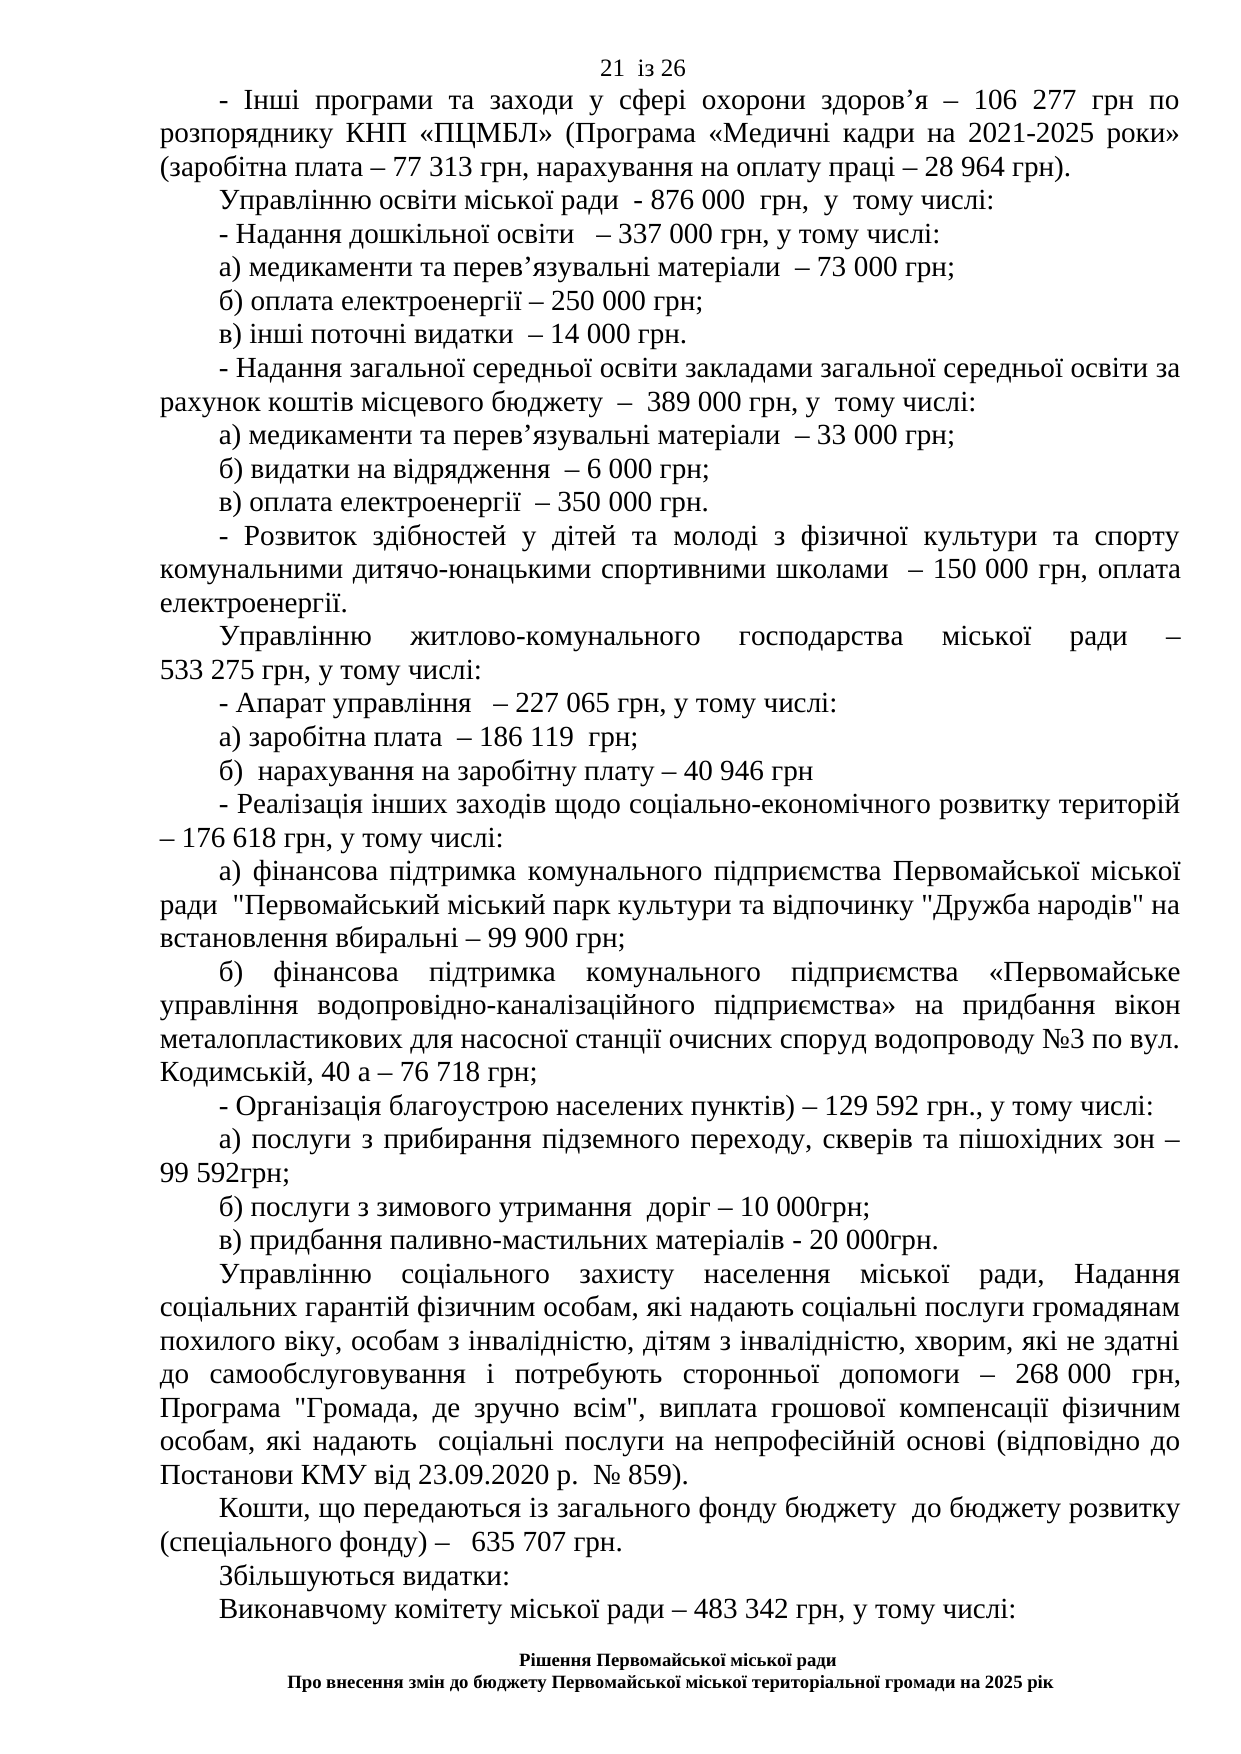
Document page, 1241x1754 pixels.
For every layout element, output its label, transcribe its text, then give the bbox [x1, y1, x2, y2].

text Управлінню соціального захисту населення міської ради, Надання соціальних гарантій фізичним особам, які надають соціальні послуги громадянам похилого віку, особам з інвалідністю, дітям з інвалідністю, хворим, які не здатні до самообслуговування і потребують сторонньої допомоги – 268 000 грн, Програма "Громада, де зручно всім", виплата грошової компенсації фізичним особам, які надають соціальні послуги на непрофесійній основі (відповідно до Постанови КМУ від 23.09.2020 р. № 859). [159, 1256, 1181, 1491]
text в) придбання паливно-мастильних матеріалів - 20 000грн. [159, 1222, 1181, 1256]
text в) інші поточні видатки – 14 000 грн. [159, 317, 1181, 350]
text - Організація благоустрою населених пунктів) – 129 592 грн., у тому числі: [159, 1088, 1181, 1122]
text Управлінню освіти міської ради - 876 000 грн, у тому числі: [159, 182, 1181, 216]
text а) медикаменти та перев’язувальні матеріали – 73 000 грн; [159, 249, 1181, 283]
text Управлінню житлово-комунального господарства міської ради – 533 275 грн, у тому числі: [159, 618, 1181, 686]
text б) послуги з зимового утримання доріг – 10 000грн; [159, 1189, 1181, 1222]
text в) оплата електроенергії – 350 000 грн. [159, 484, 1181, 518]
text - Розвиток здібностей у дітей та молоді з фізичної культури та спорту комунальними дитячо-юнацькими спортивними школами – 150 000 грн, оплата електроенергії. [159, 518, 1181, 618]
text Збільшуються видатки: [159, 1558, 1181, 1591]
text а) медикаменти та перев’язувальні матеріали – 33 000 грн; [159, 417, 1181, 451]
text Кошти, що передаються із загального фонду бюджету до бюджету розвитку (спеціального фонду) – 635 707 грн. [159, 1491, 1181, 1558]
text - Інші програми та заходи у сфері охорони здоров’я – 106 277 грн по розпоряднику КНП «ПЦМБЛ» (Програма «Медичні кадри на 2021-2025 роки» (заробітна плата – 77 313 грн, нарахування на оплату праці – 28 964 грн). [159, 82, 1181, 182]
text - Реалізація інших заходів щодо соціально-економічного розвитку територій – 176 618 грн, у тому числі: [159, 786, 1181, 853]
text - Надання дошкільної освіти – 337 000 грн, у тому числі: [159, 216, 1181, 249]
text б) видатки на відрядження – 6 000 грн; [159, 451, 1181, 484]
text - Надання загальної середньої освіти закладами загальної середньої освіти за рахунок коштів місцевого бюджету – 389 000 грн, у тому числі: [159, 350, 1181, 417]
text б) оплата електроенергії – 250 000 грн; [159, 283, 1181, 317]
text Виконавчому комітету міської ради – 483 342 грн, у тому числі: [159, 1591, 1181, 1625]
text б) нарахування на заробітну плату – 40 946 грн [159, 753, 1181, 786]
text б) фінансова підтримка комунального підприємства «Первомайське управління водопровідно-каналізаційного підприємства» на придбання вікон металопластикових для насосної станції очисних споруд водопроводу №3 по вул. Кодимській, 40 а – 76 718 грн; [159, 954, 1181, 1088]
text а) фінансова підтримка комунального підприємства Первомайської міської ради "Первомайський міський парк культури та відпочинку "Дружба народів" на встановлення вбиральні – 99 900 грн; [159, 853, 1181, 954]
text а) послуги з прибирання підземного переходу, скверів та пішохідних зон – 99 592грн; [159, 1122, 1181, 1189]
text - Апарат управління – 227 065 грн, у тому числі: [159, 686, 1181, 719]
text а) заробітна плата – 186 119 грн; [159, 719, 1181, 753]
